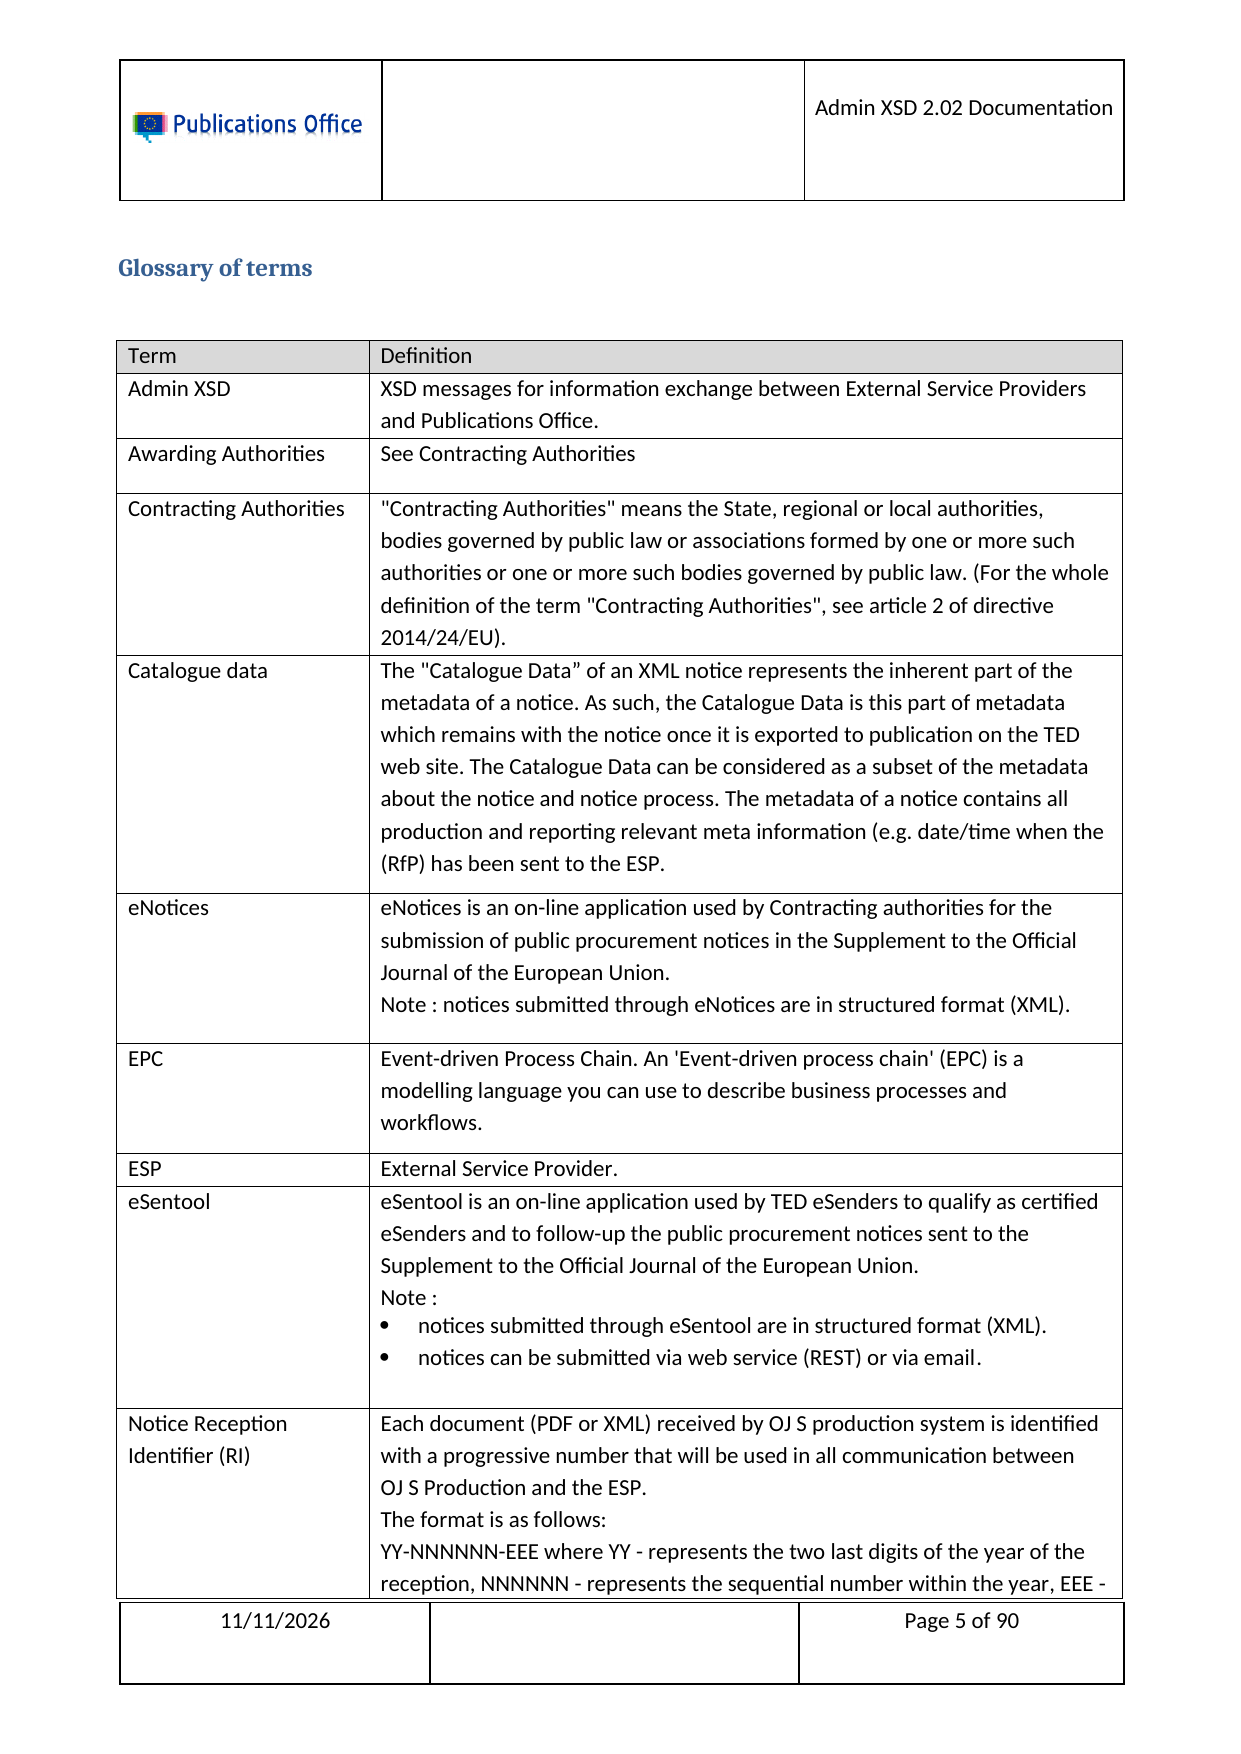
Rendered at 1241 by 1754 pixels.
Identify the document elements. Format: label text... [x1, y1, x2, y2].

picture [132, 112, 370, 143]
table_cell XSD messages for information exchange between External Service Providers and Publications Office. [370, 374, 1122, 438]
table_cell eNotices is an on-line application used by Contracting authorities for the submission of public procurement notices in the Supplement to the Official Journal of the European Union. Note : notices submitted through eNotices are in structured format (XML). [370, 894, 1122, 1043]
table_cell External Service Provider. [370, 1154, 1122, 1186]
table_cell Notice Reception Identifier (RI) [117, 1409, 369, 1598]
table_header Term [117, 341, 369, 373]
table_cell EPC [117, 1044, 369, 1153]
table_cell Contracting Authorities [117, 494, 369, 655]
table_cell eNotices [117, 894, 369, 1043]
table_cell ESP [117, 1154, 369, 1186]
subtitle Glossary of terms [118, 254, 1122, 283]
table_cell The "Catalogue Data” of an XML notice represents the inherent part of the metadata of a notice. As such, the Catalogue Data is this part of metadata which remains with the notice once it is exported to publication on the TED web site. The Catalogue Data can be considered as a subset of the metadata about the notice and notice process. The metadata of a notice contains all production and reporting relevant meta information (e.g. date/time when the (RfP) has been sent to the ESP. [370, 656, 1122, 892]
table_cell "Contracting Authorities" means the State, regional or local authorities, bodies governed by public law or associations formed by one or more such authorities or one or more such bodies governed by public law. (For the whole definition of the term "Contracting Authorities", see article 2 of directive 2014/24/EU). [370, 494, 1122, 655]
table_cell See Contracting Authorities [370, 439, 1122, 493]
table_cell Catalogue data [117, 656, 369, 892]
table_cell eSentool is an on-line application used by TED eSenders to qualify as certified eSenders and to follow-up the public procurement notices sent to the Supplement to the Official Journal of the European Union. Note : notices submitted through eSentool are in structured format (XML). notices can be submitted via web service (REST) or via email. [370, 1187, 1122, 1408]
table_cell Awarding Authorities [117, 439, 369, 493]
table_cell eSentool [117, 1187, 369, 1408]
table_header Definition [370, 341, 1122, 373]
table_cell Admin XSD [117, 374, 369, 438]
table_cell Event-driven Process Chain. An 'Event-driven process chain' (EPC) is a modelling language you can use to describe business processes and workflows. [370, 1044, 1122, 1153]
